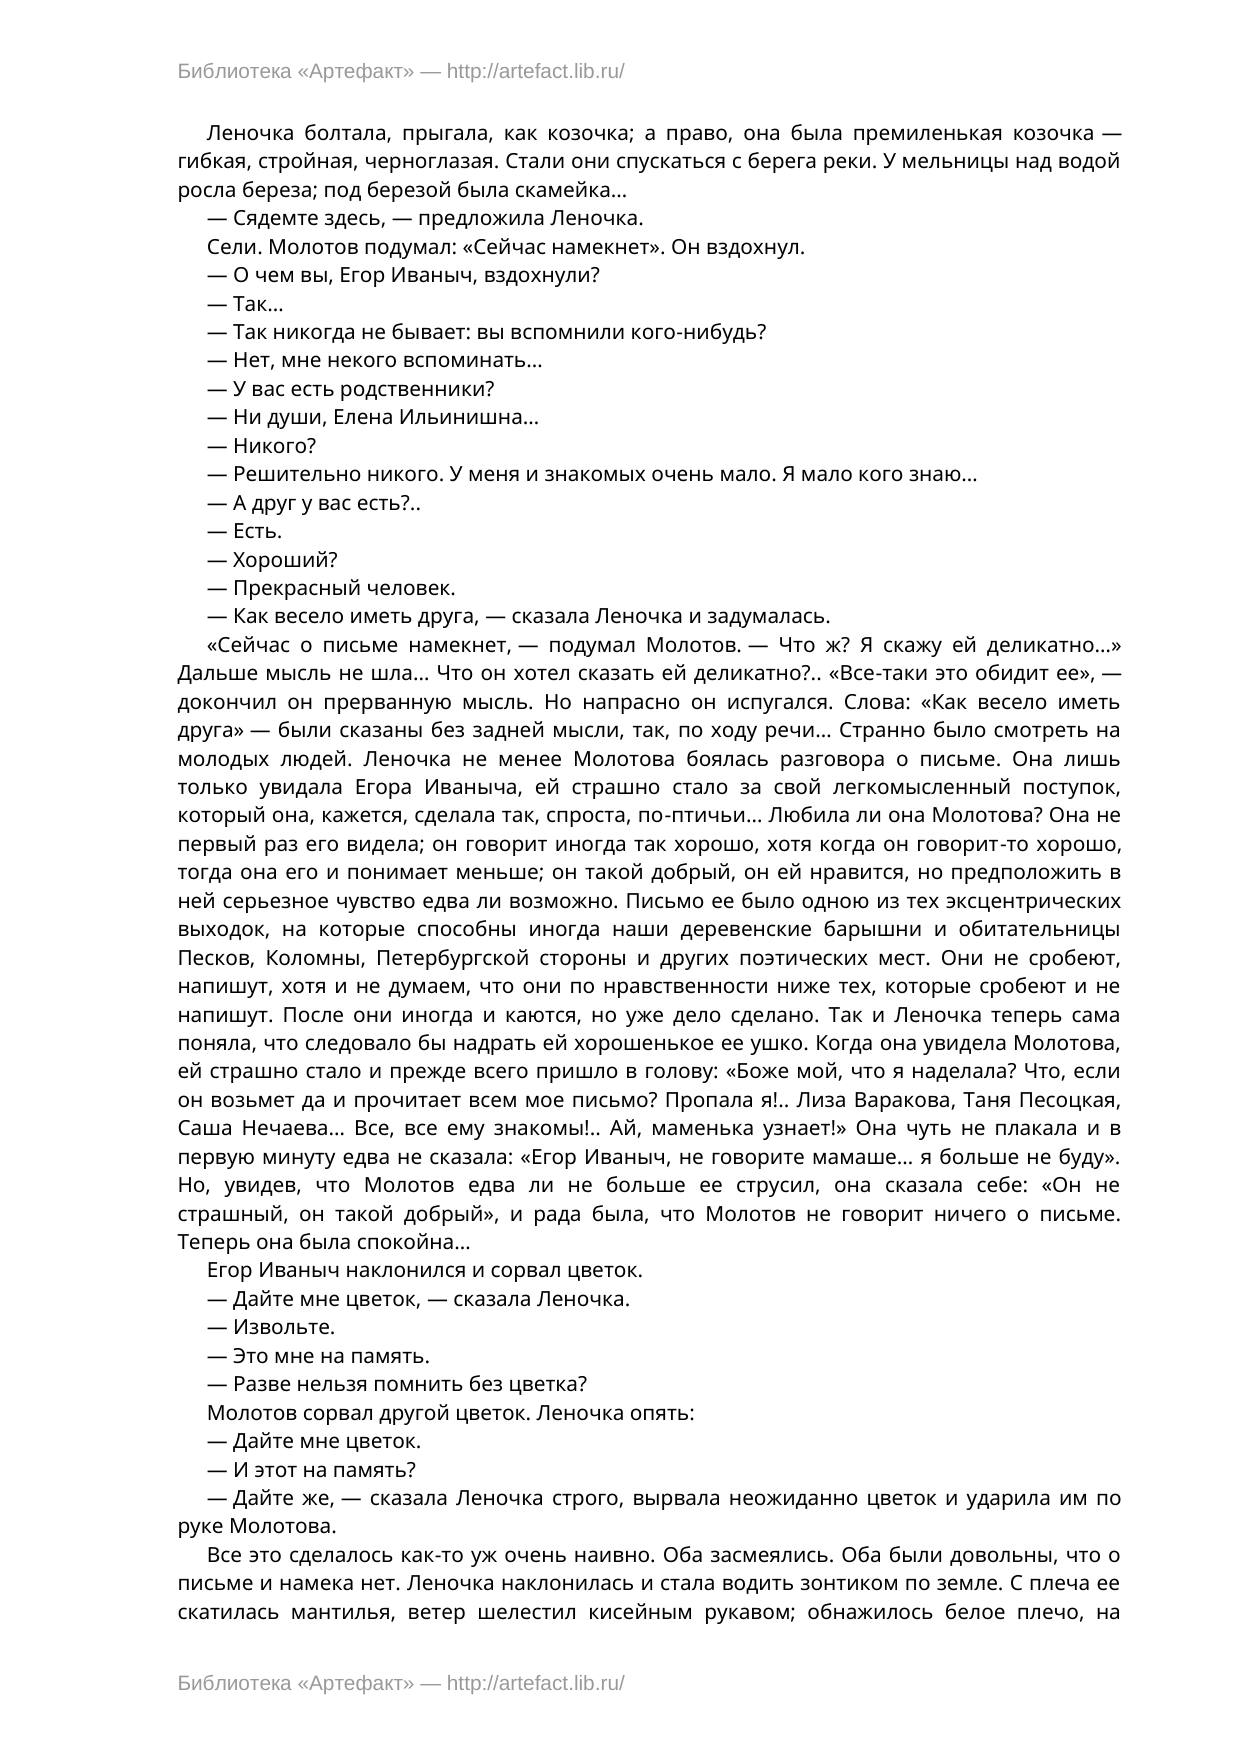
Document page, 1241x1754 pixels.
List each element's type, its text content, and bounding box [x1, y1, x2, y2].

text — Как весело иметь друга, — сказала Леночка и задумалась. [177, 602, 1122, 630]
text — Нет, мне некого вспоминать… [177, 346, 1122, 374]
text — Прекрасный человек. [177, 573, 1122, 602]
text — Сядемте здесь, — предложила Леночка. [177, 203, 1122, 232]
text — А друг у вас есть?.. [177, 488, 1122, 516]
text — Так никогда не бывает: вы вспомнили кого-нибудь? [177, 317, 1122, 346]
text — Это мне на память. [177, 1341, 1122, 1369]
text — Хороший? [177, 545, 1122, 573]
text Леночка болтала, прыгала, как козочка; а право, она была премиленькая козочка — гибкая, стройная, черноглазая. Стали они спускаться с берега реки. У мельницы над водой росла береза; под березой была скамейка… [177, 118, 1122, 203]
text Сели. Молотов подумал: «Сейчас намекнет». Он вздохнул. [177, 232, 1122, 260]
text Егор Иваныч наклонился и сорвал цветок. [177, 1256, 1122, 1284]
text — Ни души, Елена Ильинишна… [177, 402, 1122, 431]
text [177, 1540, 1122, 1625]
text — Так… [177, 289, 1122, 317]
text — Дайте мне цветок. [177, 1426, 1122, 1455]
text — Есть. [177, 516, 1122, 545]
text — И этот на память? [177, 1455, 1122, 1483]
text «Сейчас о письме намекнет, — подумал Молотов. — Что ж? Я скажу ей деликатно…» Дальше мысль не шла… Что он хотел сказать ей деликатно?.. «Все-таки это обидит ее», — докончил он прерванную мысль. Но напрасно он испугался. Слова: «Как весело иметь друга» — были сказаны без задней мысли, так, по ходу речи… Странно было смотреть на молодых людей. Леночка не менее Молотова боялась разговора о письме. Она лишь только увидала Егора Иваныча, ей страшно стало за свой легкомысленный поступок, который она, кажется, сделала так, спроста, по-птичьи… Любила ли она Молотова? Она не первый раз его видела; он говорит иногда так хорошо, хотя когда он говорит-то хорошо, тогда она его и понимает меньше; он такой добрый, он ей нравится, но предположить в ней серьезное чувство едва ли возможно. Письмо ее было одною из тех эксцентрических выходок, на которые способны иногда наши деревенские барышни и обитательницы Песков, Коломны, Петербургской стороны и других поэтических мест. Они не сробеют, напишут, хотя и не думаем, что они по нравственности ниже тех, которые сробеют и не напишут. После они иногда и каются, но уже дело сделано. Так и Леночка теперь сама поняла, что следовало бы надрать ей хорошенькое ее ушко. Когда она увидела Молотова, ей страшно стало и прежде всего пришло в голову: «Боже мой, что я наделала? Что, если он возьмет да и прочитает всем мое письмо? Пропала я!.. Лиза Варакова, Таня Песоцкая, Саша Нечаева… Все, все ему знакомы!.. Ай, маменька узнает!» Она чуть не плакала и в первую минуту едва не сказала: «Егор Иваныч, не говорите мамаше… я больше не буду». Но, увидев, что Молотов едва ли не больше ее струсил, она сказала себе: «Он не страшный, он такой добрый», и рада была, что Молотов не говорит ничего о письме. Теперь она была спокойна… [177, 630, 1122, 1256]
text — У вас есть родственники? [177, 374, 1122, 402]
text — Извольте. [177, 1312, 1122, 1341]
text Молотов сорвал другой цветок. Леночка опять: [177, 1398, 1122, 1426]
text — О чем вы, Егор Иваныч, вздохнули? [177, 260, 1122, 289]
text — Решительно никого. У меня и знакомых очень мало. Я мало кого знаю… [177, 459, 1122, 488]
text — Никого? [177, 431, 1122, 459]
text — Дайте мне цветок, — сказала Леночка. [177, 1284, 1122, 1312]
text — Дайте же, — сказала Леночка строго, вырвала неожиданно цветок и ударила им по руке Молотова. [177, 1483, 1122, 1540]
text — Разве нельзя помнить без цветка? [177, 1369, 1122, 1398]
